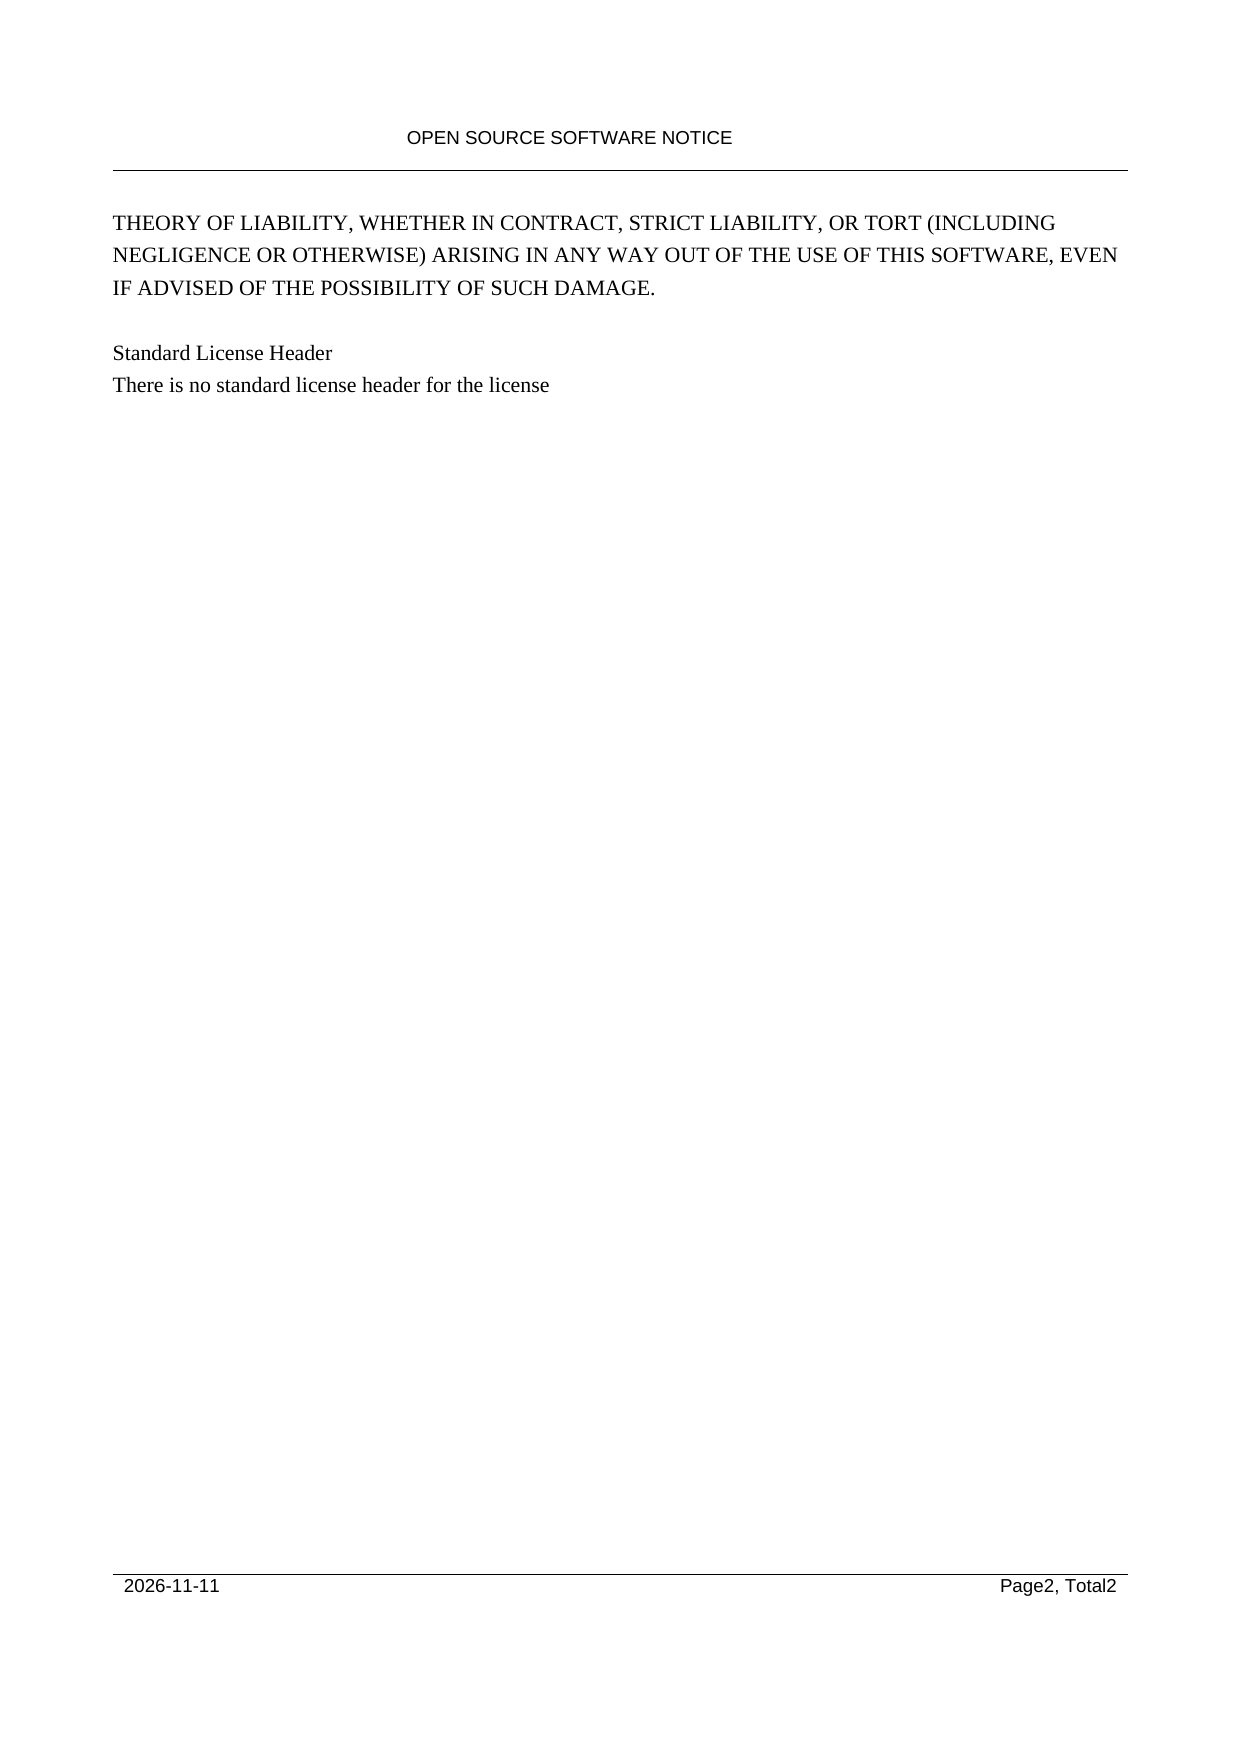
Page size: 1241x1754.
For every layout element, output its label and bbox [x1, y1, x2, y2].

text [112, 206, 1128, 401]
